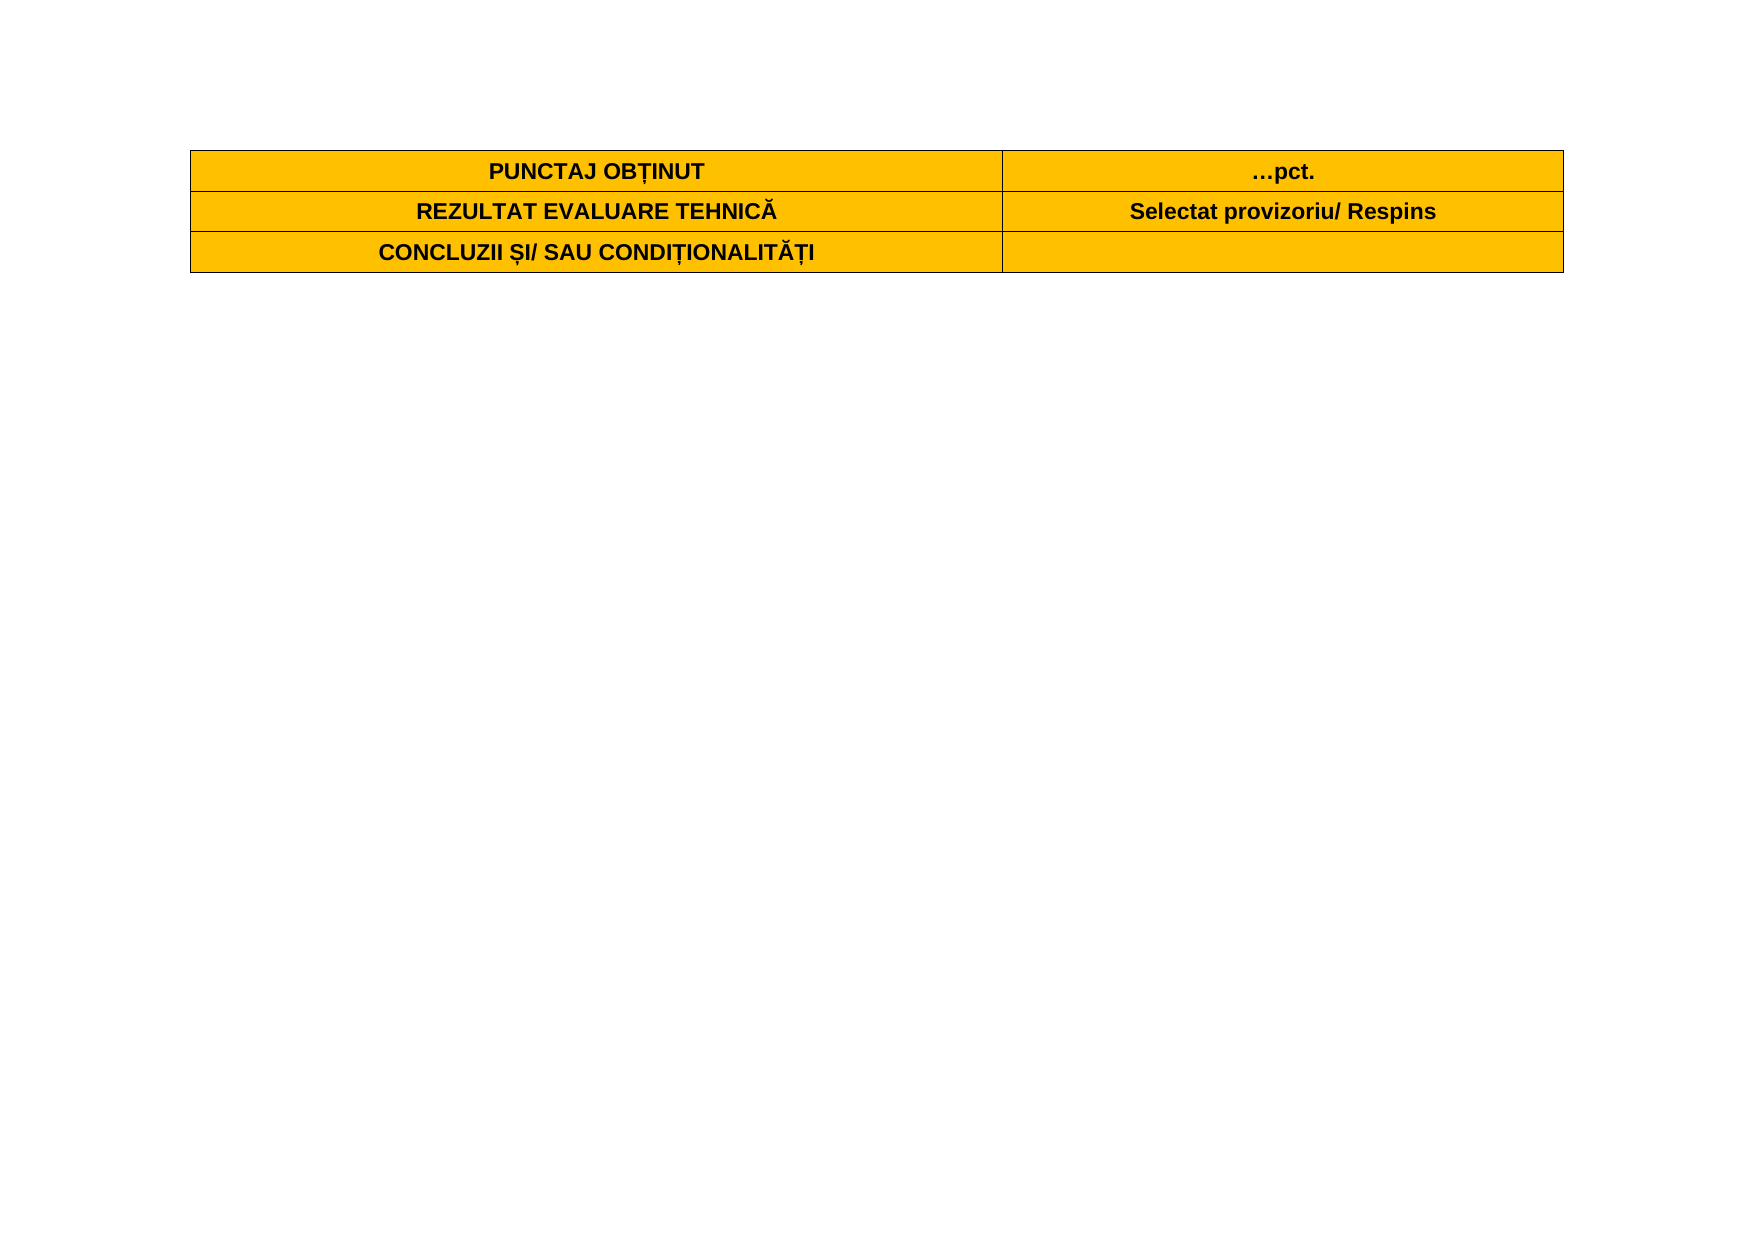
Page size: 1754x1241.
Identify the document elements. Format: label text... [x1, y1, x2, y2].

table_header …pct. [1003, 151, 1563, 191]
table_header PUNCTAJ OBȚINUT [191, 151, 1002, 191]
table_cell Selectat provizoriu/ Respins [1003, 192, 1563, 231]
table_cell CONCLUZII ȘI/ SAU CONDIȚIONALITĂȚI [191, 232, 1002, 272]
table_cell REZULTAT EVALUARE TEHNICĂ [191, 192, 1002, 231]
table_cell [1003, 232, 1563, 272]
